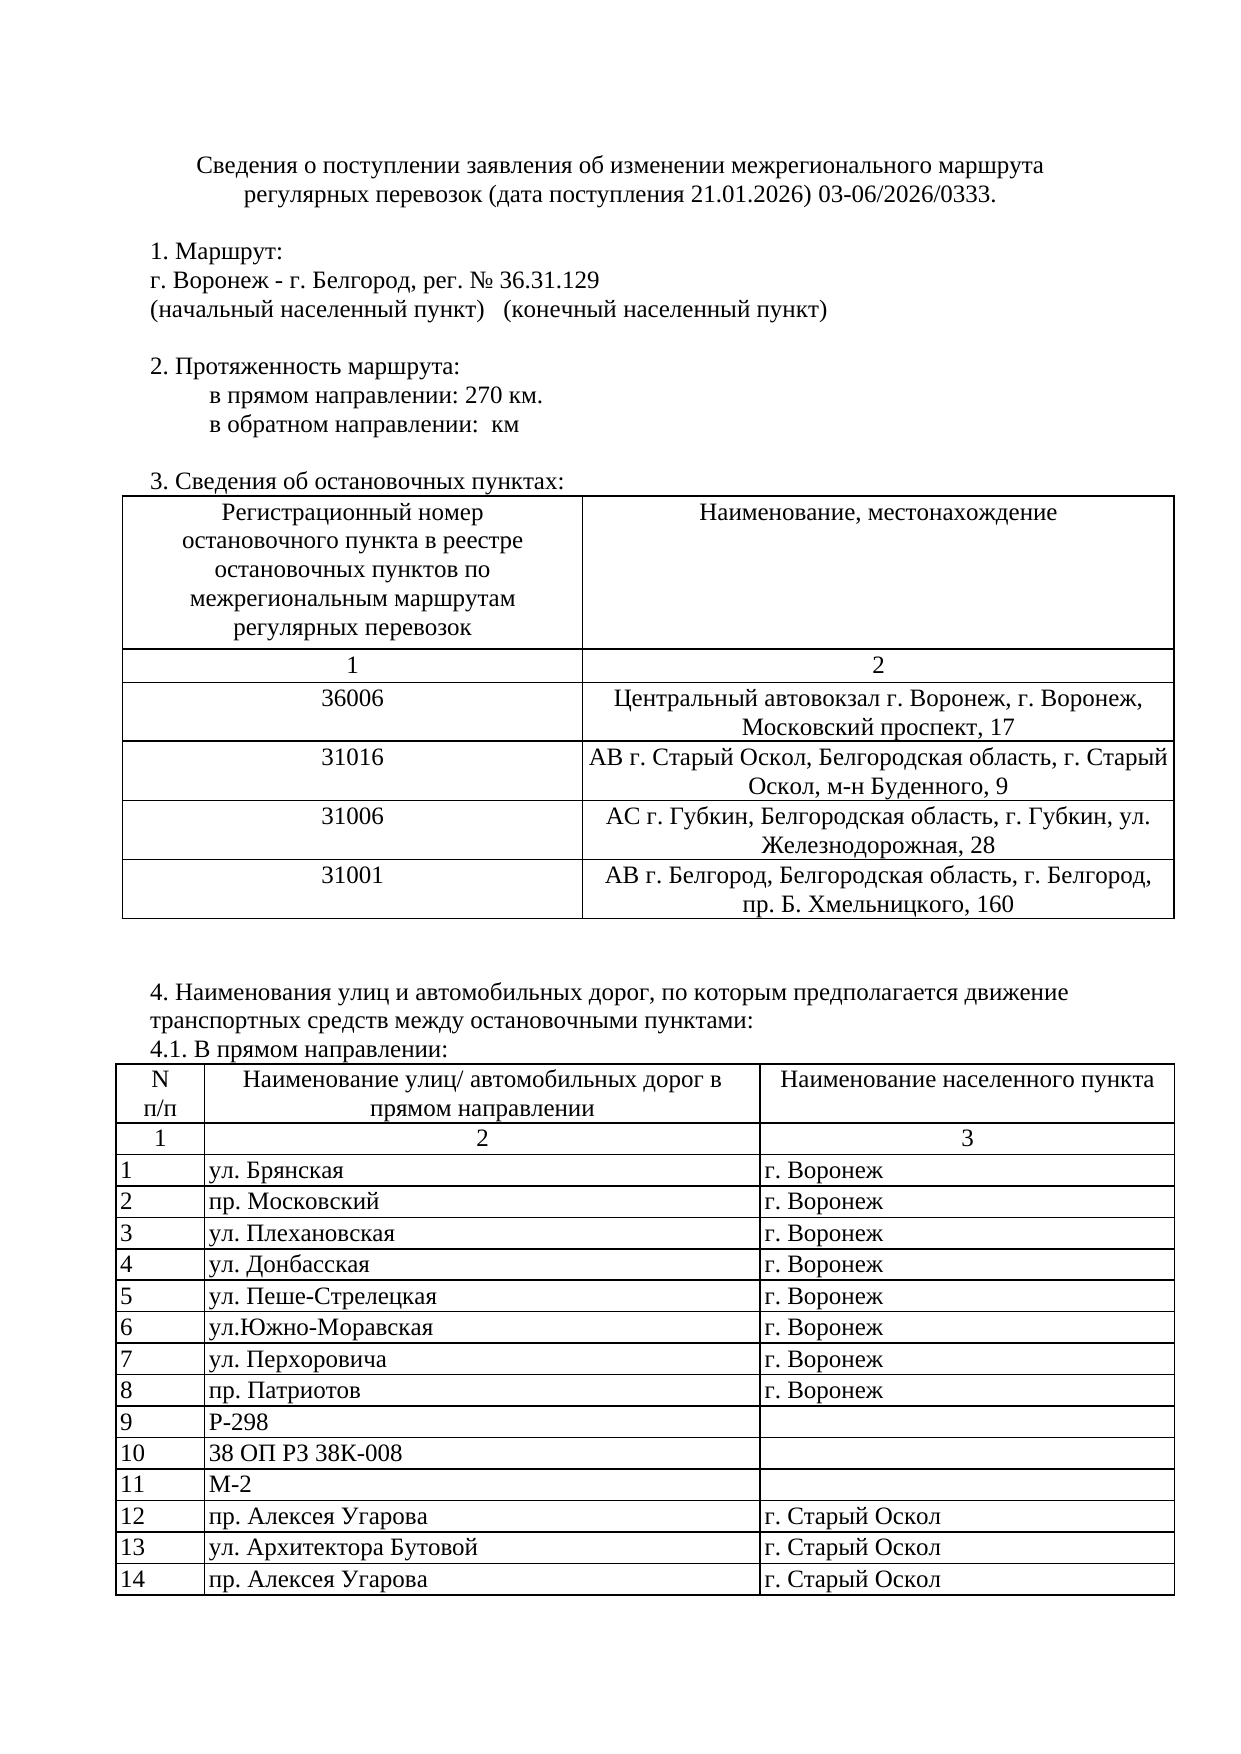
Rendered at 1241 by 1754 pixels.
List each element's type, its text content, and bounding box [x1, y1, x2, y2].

table_cell 5 [117, 1281, 204, 1311]
table_header Наименование улиц/ автомобильных дорог в прямом направлении [205, 1065, 759, 1122]
table_cell 13 [117, 1533, 204, 1562]
table_cell 2 [583, 650, 1173, 681]
table_cell г. Воронеж [761, 1187, 1174, 1216]
table_cell г. Старый Оскол [761, 1533, 1174, 1562]
table_cell 14 [117, 1564, 204, 1594]
table_cell ул. Донбасская [205, 1250, 759, 1279]
table_cell ул. Пеше-Стрелецкая [205, 1281, 759, 1311]
table_cell г. Воронеж [761, 1312, 1174, 1342]
table_cell [761, 1438, 1174, 1468]
table_cell 2 [205, 1124, 759, 1153]
table_cell г. Старый Оскол [761, 1501, 1174, 1531]
text Сведения о поступлении заявления об изменении межрегионального маршрута регулярных перевозок (дата поступления 21.01.2026) 03-06/2026/0333. [150, 150, 1090, 207]
table_cell [761, 1470, 1174, 1499]
table_cell г. Воронеж [761, 1155, 1174, 1185]
table_cell [761, 1407, 1174, 1437]
table_cell г. Старый Оскол [761, 1564, 1174, 1594]
table_cell г. Воронеж [761, 1344, 1174, 1374]
text 4. Наименования улиц и автомобильных дорог, по которым предполагается движение транспортных средств между остановочными пунктами: [150, 977, 1090, 1034]
table_cell 11 [117, 1470, 204, 1499]
text г. Воронеж - г. Белгород, рег. № 36.31.129 [150, 265, 1090, 294]
table_cell ул. Архитектора Бутовой [205, 1533, 759, 1562]
table_cell 6 [117, 1312, 204, 1342]
table_cell 38 ОП РЗ 38К-008 [205, 1438, 759, 1468]
table_cell 1 [117, 1124, 204, 1153]
table_cell 10 [117, 1438, 204, 1468]
table_cell 31016 [123, 742, 582, 799]
table_cell ул. Плехановская [205, 1218, 759, 1248]
text в обратном направлении: км [150, 409, 1090, 437]
table_cell АВ г. Старый Оскол, Белгородская область, г. Старый Оскол, м-н Буденного, 9 [583, 742, 1173, 799]
table_cell пр. Московский [205, 1187, 759, 1216]
text 2. Протяженность маршрута: [150, 351, 1090, 380]
table_cell г. Воронеж [761, 1218, 1174, 1248]
table_header Регистрационный номер остановочного пункта в реестре остановочных пунктов по межрегиональным маршрутам регулярных перевозок [123, 497, 582, 648]
table_cell г. Воронеж [761, 1375, 1174, 1405]
table_cell ул. Перхоровича [205, 1344, 759, 1374]
table_cell ул.Южно-Моравская [205, 1312, 759, 1342]
table_cell 9 [117, 1407, 204, 1437]
text (начальный населенный пункт) (конечный населенный пункт) [150, 294, 1090, 322]
table_cell пр. Патриотов [205, 1375, 759, 1405]
table_cell 7 [117, 1344, 204, 1374]
table_cell 1 [117, 1155, 204, 1185]
table_cell 4 [117, 1250, 204, 1279]
text 1. Маршрут: [150, 236, 1090, 265]
table_cell 31006 [123, 801, 582, 858]
table_cell 1 [123, 650, 582, 681]
table_cell 36006 [123, 683, 582, 740]
table_cell Р-298 [205, 1407, 759, 1437]
table_cell АВ г. Белгород, Белгородская область, г. Белгород, пр. Б. Хмельницкого, 160 [583, 860, 1173, 918]
table_cell 31001 [123, 860, 582, 918]
text 4.1. В прямом направлении: [150, 1034, 1090, 1063]
table_cell ул. Брянская [205, 1155, 759, 1185]
table_cell 8 [117, 1375, 204, 1405]
table_header Наименование, местонахождение [583, 497, 1173, 648]
table_cell пр. Алексея Угарова [205, 1564, 759, 1594]
table_cell г. Воронеж [761, 1250, 1174, 1279]
table_cell Центральный автовокзал г. Воронеж, г. Воронеж, Московский проспект, 17 [583, 683, 1173, 740]
table_header N п/п [117, 1065, 204, 1122]
table_cell 2 [117, 1187, 204, 1216]
table_cell М-2 [205, 1470, 759, 1499]
text 3. Сведения об остановочных пунктах: [150, 466, 1090, 495]
table_cell пр. Алексея Угарова [205, 1501, 759, 1531]
table_cell 3 [761, 1124, 1174, 1153]
table_cell АС г. Губкин, Белгородская область, г. Губкин, ул. Железнодорожная, 28 [583, 801, 1173, 858]
table_cell 3 [117, 1218, 204, 1248]
text в прямом направлении: 270 км. [150, 380, 1090, 409]
table_cell 12 [117, 1501, 204, 1531]
table_cell г. Воронеж [761, 1281, 1174, 1311]
table_header Наименование населенного пункта [761, 1065, 1174, 1122]
